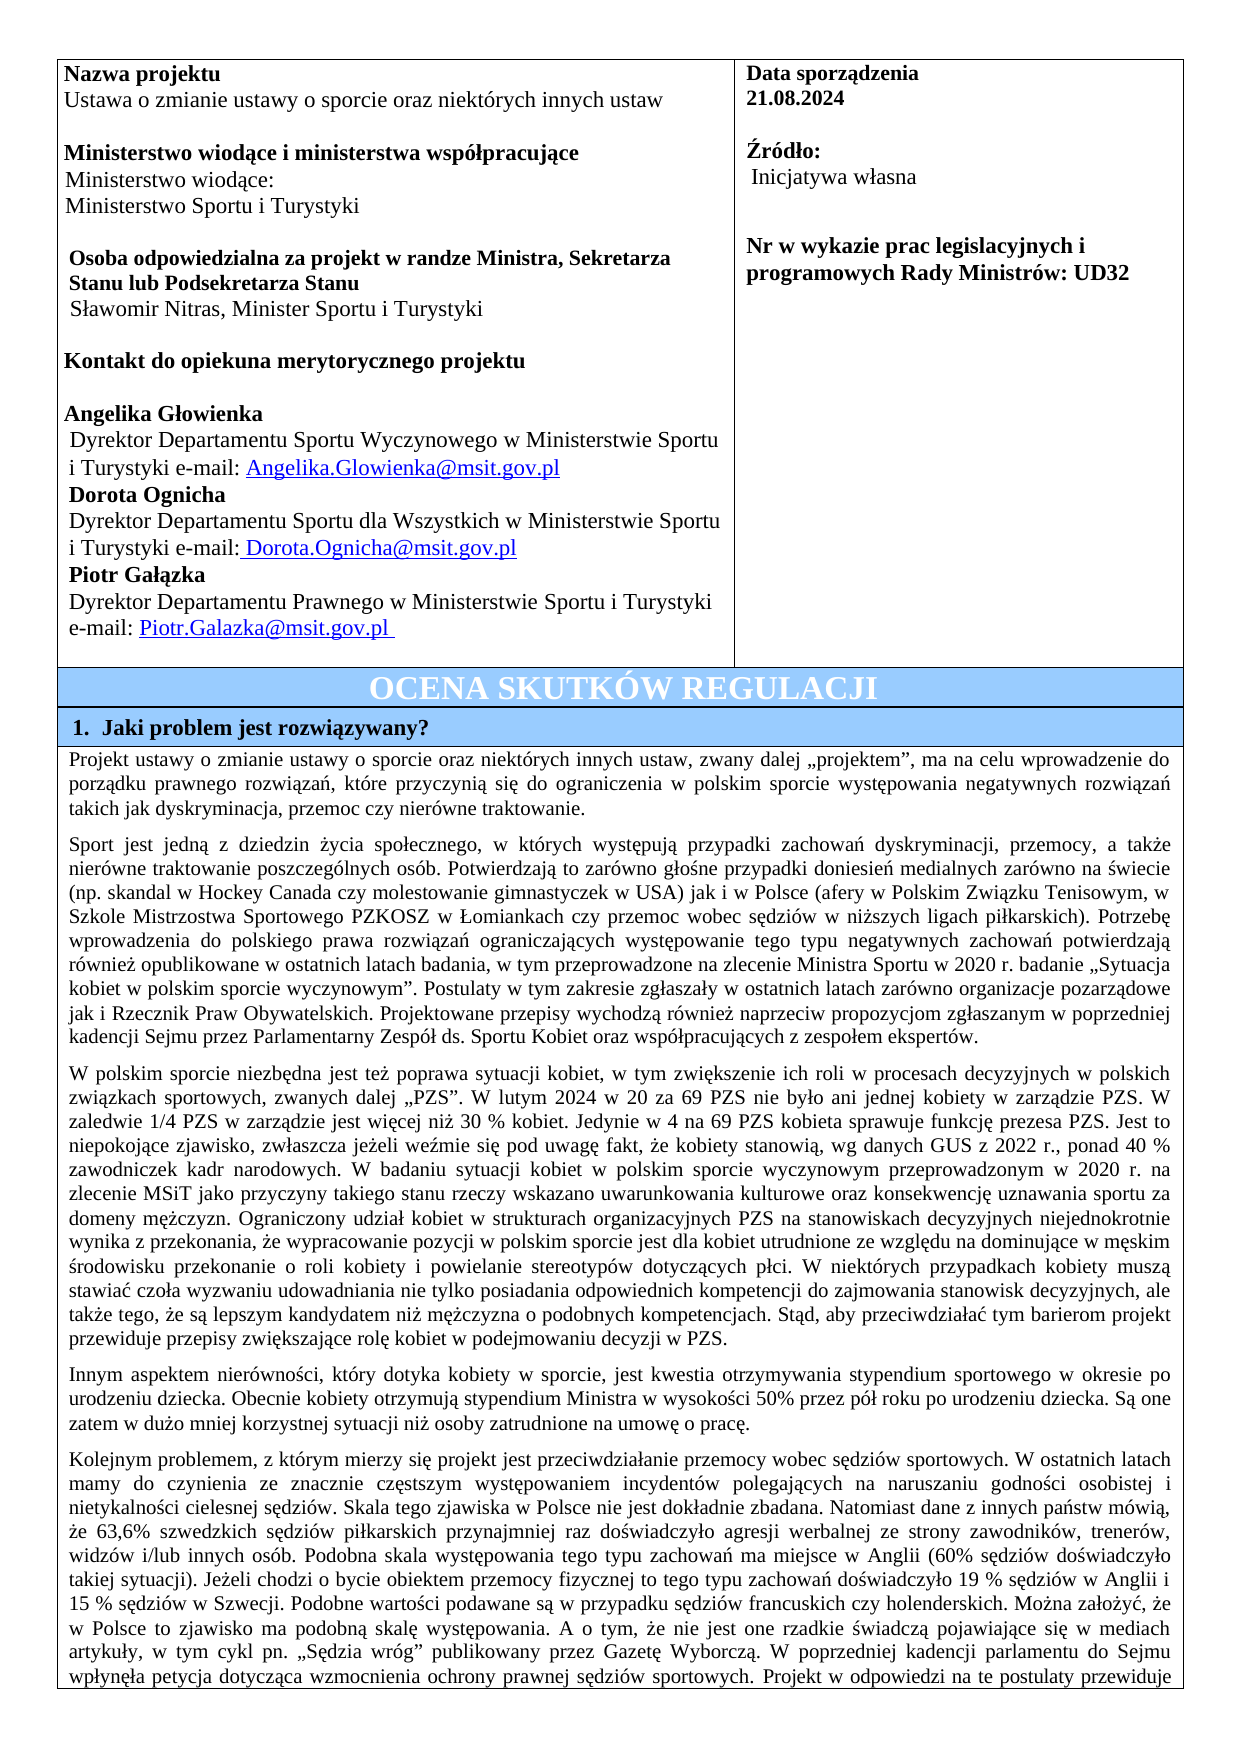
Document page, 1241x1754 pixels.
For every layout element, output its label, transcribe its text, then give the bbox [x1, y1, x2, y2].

table_header Data sporządzenia 21.08.2024 Źródło: Inicjatywa własna Nr w wykazie prac legislacyjnych i programowych Rady Ministrów: UD32 [735, 60, 1183, 667]
table_header Nazwa projektu Ustawa o zmianie ustawy o sporcie oraz niektórych innych ustaw Ministerstwo wiodące i ministerstwa współpracujące Ministerstwo wiodące: Ministerstwo Sportu i Turystyki Osoba odpowiedzialna za projekt w randze Ministra, Sekretarza Stanu lub Podsekretarza Stanu Sławomir Nitras, Minister Sportu i Turystyki Kontakt do opiekuna merytorycznego projektu Angelika Głowienka Dyrektor Departamentu Sportu Wyczynowego w Ministerstwie Sportu i Turystyki e-mail: Angelika.Glowienka@msit.gov.pl Dorota Ognicha Dyrektor Departamentu Sportu dla Wszystkich w Ministerstwie Sportu i Turystyki e-mail: Dorota.Ognicha@msit.gov.pl Piotr Gałązka Dyrektor Departamentu Prawnego w Ministerstwie Sportu i Turystyki e-mail: Piotr.Galazka@msit.gov.pl [58, 60, 734, 667]
table_cell OCENA SKUTKÓW REGULACJI [58, 668, 1183, 706]
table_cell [58, 747, 1183, 1688]
table_cell Jaki problem jest rozwiązywany? [58, 708, 1183, 746]
